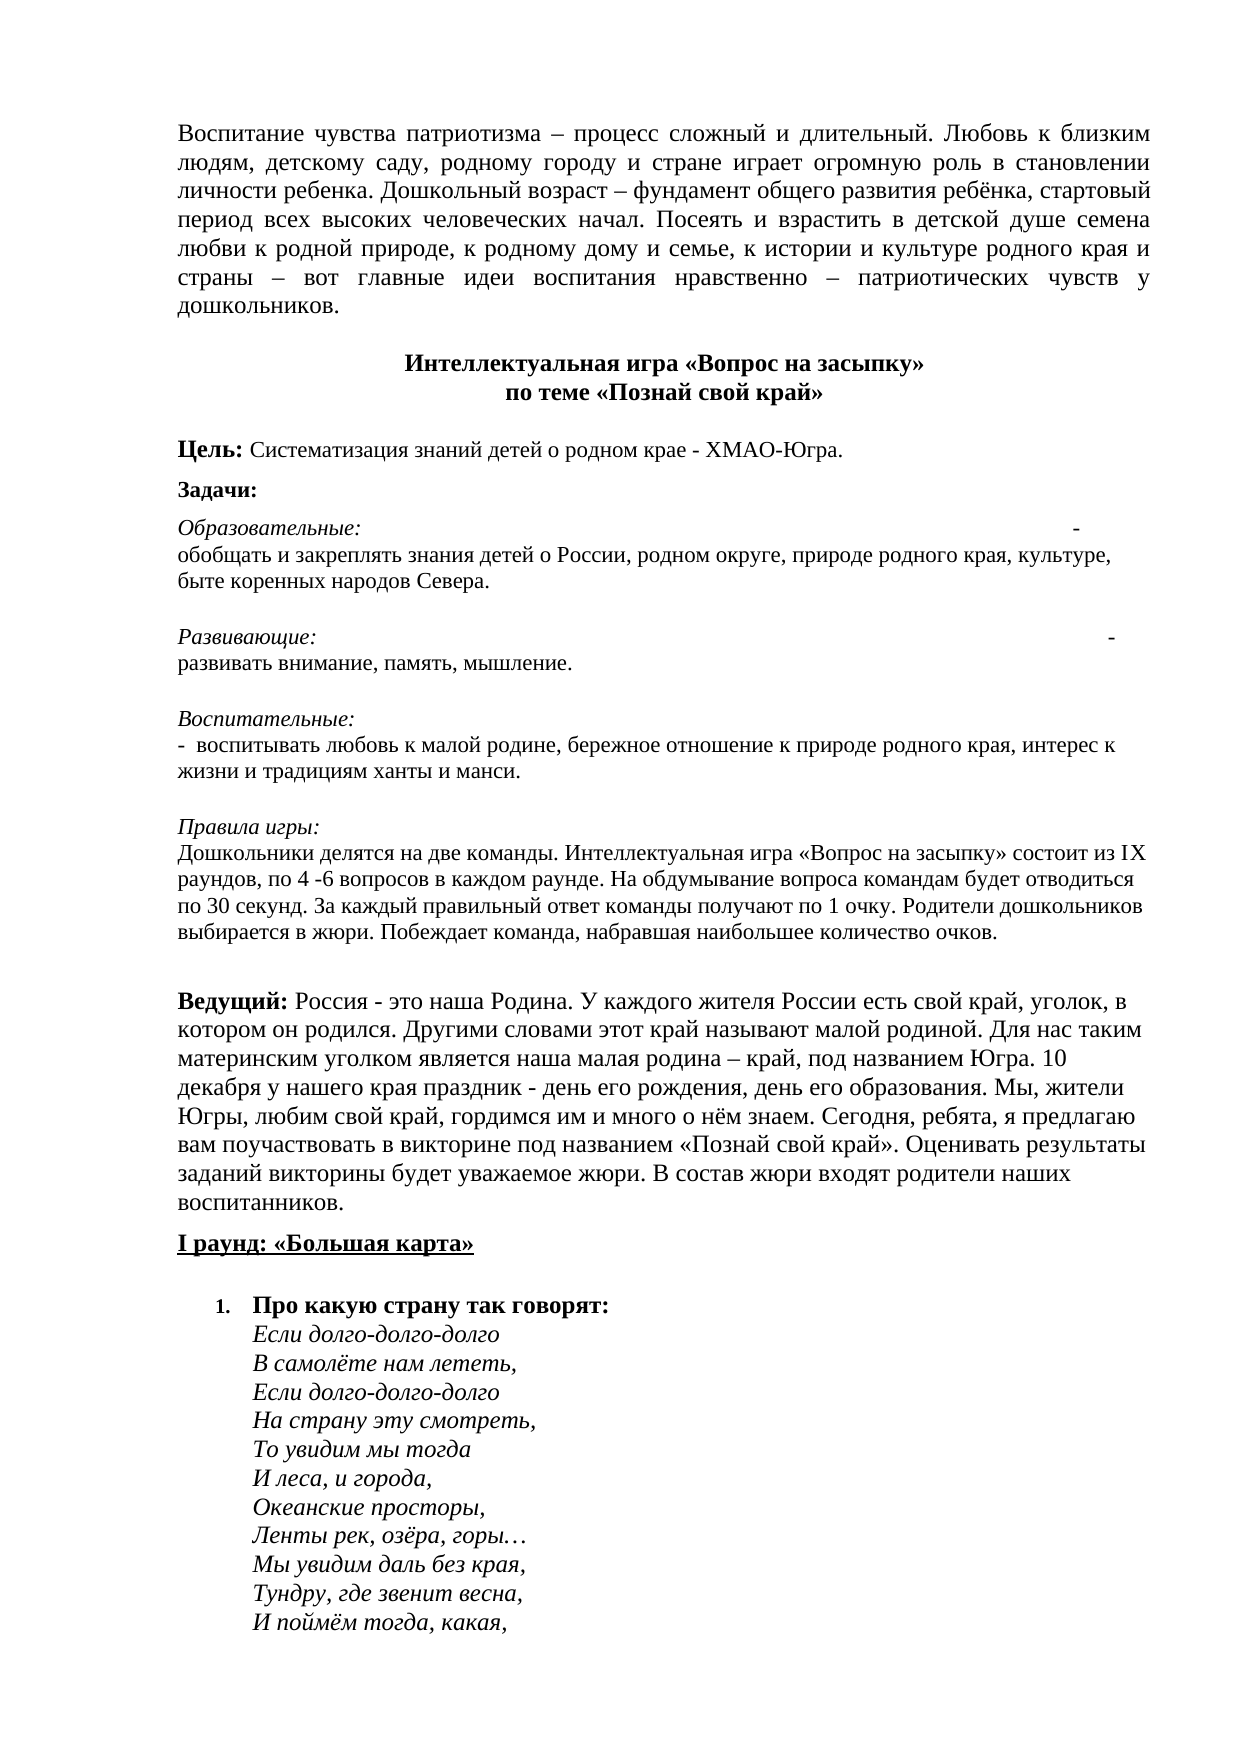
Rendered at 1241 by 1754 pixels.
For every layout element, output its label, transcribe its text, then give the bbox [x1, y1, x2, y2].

text I раунд: «Большая карта» [177, 1228, 1152, 1257]
text по теме «Познай свой край» [177, 377, 1152, 406]
text Цель: Систематизация знаний детей о родном крае - ХМАО-Югра. [177, 434, 1152, 463]
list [215, 1291, 1152, 1636]
text Интеллектуальная игра «Вопрос на засыпку» [177, 348, 1152, 377]
text Образовательные: - обобщать и закреплять знания детей о России, родном округе, природе родного края, культуре, быте коренных народов Севера. [177, 514, 1152, 593]
text Правила игры: Дошкольники делятся на две команды. Интеллектуальная игра «Вопрос на засыпку» состоит из IX раундов, по 4 -6 вопросов в каждом раунде. На обдумывание вопроса командам будет отводиться по 30 секунд. За каждый правильный ответ команды получают по 1 очку. Родители дошкольников выбирается в жюри. Побеждает команда, набравшая наибольшее количество очков. [177, 813, 1152, 944]
text Задачи: [177, 476, 1152, 502]
text Ведущий: Россия - это наша Родина. У каждого жителя России есть свой край, уголок, в котором он родился. Другими словами этот край называют малой родиной. Для нас таким материнским уголком является наша малая родина – край, под названием Югра. 10 декабря у нашего края праздник - день его рождения, день его образования. Мы, жители Югры, любим свой край, гордимся им и много о нём знаем. Сегодня, ребята, я предлагаю вам поучаствовать в викторине под названием «Познай свой край». Оценивать результаты заданий викторины будет уважаемое жюри. В состав жюри входят родители наших воспитанников. [177, 986, 1152, 1216]
text Развивающие: - развивать внимание, память, мышление. [177, 623, 1152, 675]
text Воспитание чувства патриотизма – процесс сложный и длительный. Любовь к близким людям, детскому саду, родному городу и стране играет огромную роль в становлении личности ребенка. Дошкольный возраст – фундамент общего развития ребёнка, стартовый период всех высоких человеческих начал. Посеять и взрастить в детской душе семена любви к родной природе, к родному дому и семье, к истории и культуре родного края и страны – вот главные идеи воспитания нравственно – патриотических чувств у дошкольников. [177, 118, 1152, 319]
text Воспитательные: - воспитывать любовь к малой родине, бережное отношение к природе родного края, интерес к жизни и традициям ханты и манси. [177, 704, 1152, 784]
